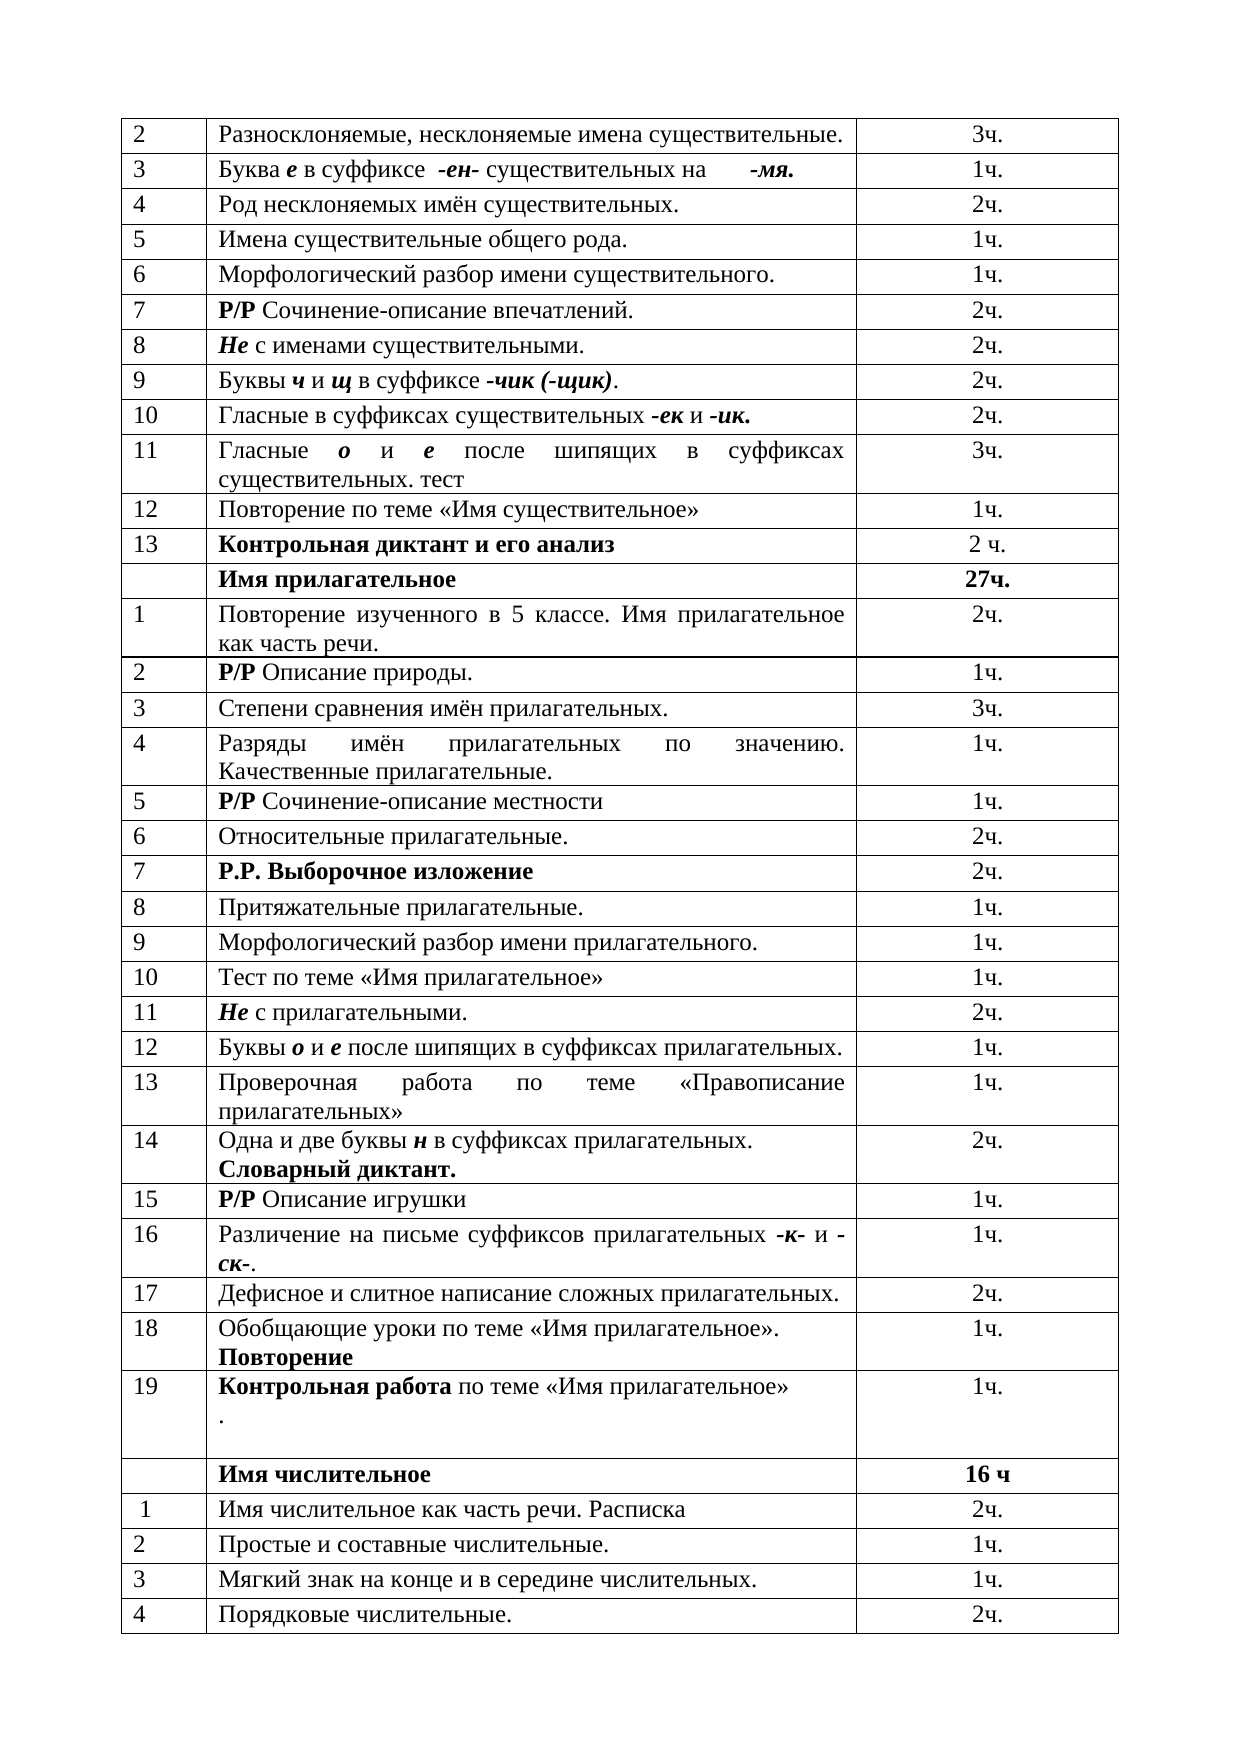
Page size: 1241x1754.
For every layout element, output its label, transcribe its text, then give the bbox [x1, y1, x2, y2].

table_cell Разносклоняемые, несклоняемые имена существительные. [207, 119, 856, 153]
table_cell 1ч. [857, 494, 1118, 528]
table_cell 27ч. [857, 564, 1118, 598]
table_cell Повторение изученного в 5 классе. Имя прилагательное как часть речи. [207, 599, 856, 656]
table_cell 8 [122, 892, 206, 926]
table_cell 1ч. [857, 892, 1118, 926]
table_cell Тест по теме «Имя прилагательное» [207, 962, 856, 996]
table_cell 2ч. [857, 295, 1118, 329]
table_cell 1ч. [857, 927, 1118, 961]
table_cell 2ч. [857, 1278, 1118, 1312]
table_cell Морфологический разбор имени прилагательного. [207, 927, 856, 961]
table_cell 19 [122, 1371, 206, 1458]
table_cell 2ч. [857, 997, 1118, 1031]
table_cell Род несклоняемых имён существительных. [207, 189, 856, 223]
table_cell Гласные в суффиксах существительных -ек и -ик. [207, 400, 856, 434]
table_cell 2 [122, 119, 206, 153]
table_cell 12 [122, 1032, 206, 1066]
table_cell 5 [122, 786, 206, 820]
table_cell 1ч. [857, 786, 1118, 820]
table_cell 1ч. [857, 962, 1118, 996]
table_cell 15 [122, 1184, 206, 1218]
table_cell Морфологический разбор имени существительного. [207, 260, 856, 294]
table_cell 2ч. [857, 189, 1118, 223]
table_cell 8 [122, 330, 206, 364]
table_cell Не с именами существительными. [207, 330, 856, 364]
table_cell 10 [122, 962, 206, 996]
table_cell 2 [122, 1529, 206, 1563]
table_cell 3 [122, 693, 206, 727]
table_cell Р/Р Сочинение-описание местности [207, 786, 856, 820]
table_cell 1ч. [857, 154, 1118, 188]
table_cell 4 [122, 1599, 206, 1633]
table_cell Р/Р Сочинение-описание впечатлений. [207, 295, 856, 329]
table_cell Дефисное и слитное написание сложных прилагательных. [207, 1278, 856, 1312]
table_cell 7 [122, 295, 206, 329]
table_cell 2ч. [857, 1599, 1118, 1633]
table_cell Имя числительное как часть речи. Расписка [207, 1494, 856, 1528]
table_cell Имя числительное [207, 1459, 856, 1493]
table_cell Степени сравнения имён прилагательных. [207, 693, 856, 727]
table_cell 2ч. [857, 365, 1118, 399]
table_cell 9 [122, 365, 206, 399]
table_cell 13 [122, 1067, 206, 1124]
table_cell 9 [122, 927, 206, 961]
table_cell 11 [122, 997, 206, 1031]
table_cell Контрольная работа по теме «Имя прилагательное» . [207, 1371, 856, 1458]
table_cell Мягкий знак на конце и в середине числительных. [207, 1564, 856, 1598]
table_cell [122, 564, 206, 598]
table_cell 16 [122, 1219, 206, 1277]
table_cell 1ч. [857, 1219, 1118, 1277]
table_cell Буква е в суффиксе -ен- существительных на -мя. [207, 154, 856, 188]
table_cell 4 [122, 728, 206, 785]
table_cell 12 [122, 494, 206, 528]
table_cell 2ч. [857, 856, 1118, 891]
table_cell 2ч. [857, 599, 1118, 656]
table_cell Разряды имён прилагательных по значению. Качественные прилагательные. [207, 728, 856, 785]
table_cell 1ч. [857, 658, 1118, 692]
table_cell 17 [122, 1278, 206, 1312]
table_cell 16 ч [857, 1459, 1118, 1493]
table_cell 10 [122, 400, 206, 434]
table_cell Порядковые числительные. [207, 1599, 856, 1633]
table_cell Буквы ч и щ в суффиксе -чик (-щик). [207, 365, 856, 399]
table_cell 5 [122, 225, 206, 258]
table_cell 2 [122, 658, 206, 692]
table_cell 2 ч. [857, 529, 1118, 563]
table_cell Одна и две буквы н в суффиксах прилагательных. Словарный диктант. [207, 1126, 856, 1183]
table_cell Р/Р Описание природы. [207, 658, 856, 692]
table_cell 1ч. [857, 1371, 1118, 1458]
table_cell 1ч. [857, 1032, 1118, 1066]
table_cell Проверочная работа по теме «Правописание прилагательных» [207, 1067, 856, 1124]
table_cell Р/Р Описание игрушки [207, 1184, 856, 1218]
table_cell 18 [122, 1313, 206, 1370]
table_cell 1ч. [857, 1313, 1118, 1370]
table_cell 14 [122, 1126, 206, 1183]
table_cell 1ч. [857, 728, 1118, 785]
table_cell Повторение по теме «Имя существительное» [207, 494, 856, 528]
table_cell 3ч. [857, 119, 1118, 153]
table_cell Р.Р. Выборочное изложение [207, 856, 856, 891]
table_cell 3ч. [857, 693, 1118, 727]
table_cell 1ч. [857, 260, 1118, 294]
table_cell 7 [122, 856, 206, 891]
table_cell Буквы о и е после шипящих в суффиксах прилагательных. [207, 1032, 856, 1066]
table_cell Различение на письме суффиксов прилагательных -к- и -ск-. [207, 1219, 856, 1277]
table_cell 3ч. [857, 435, 1118, 493]
table_cell Имя прилагательное [207, 564, 856, 598]
table_cell Не с прилагательными. [207, 997, 856, 1031]
table_cell Имена существительные общего рода. [207, 225, 856, 258]
table_cell 1 [122, 599, 206, 656]
table_cell 1ч. [857, 225, 1118, 258]
table_cell 13 [122, 529, 206, 563]
table_cell 1ч. [857, 1529, 1118, 1563]
table_cell 3 [122, 154, 206, 188]
table_cell Гласные о и е после шипящих в суффиксах существительных. тест [207, 435, 856, 493]
table_cell Обобщающие уроки по теме «Имя прилагательное». Повторение [207, 1313, 856, 1370]
table_cell 2ч. [857, 821, 1118, 855]
table_cell 2ч. [857, 1126, 1118, 1183]
table_cell 3 [122, 1564, 206, 1598]
table_cell 1 [122, 1494, 206, 1528]
table_cell Относительные прилагательные. [207, 821, 856, 855]
table_cell 4 [122, 189, 206, 223]
table_cell 2ч. [857, 400, 1118, 434]
table_cell Контрольная диктант и его анализ [207, 529, 856, 563]
table_cell 2ч. [857, 1494, 1118, 1528]
table_cell 1ч. [857, 1067, 1118, 1124]
table_cell 6 [122, 260, 206, 294]
table_cell 2ч. [857, 330, 1118, 364]
table_cell Притяжательные прилагательные. [207, 892, 856, 926]
table_cell 1ч. [857, 1184, 1118, 1218]
table_cell 11 [122, 435, 206, 493]
table_cell [122, 1459, 206, 1493]
table_cell 1ч. [857, 1564, 1118, 1598]
table_cell 6 [122, 821, 206, 855]
table_cell Простые и составные числительные. [207, 1529, 856, 1563]
